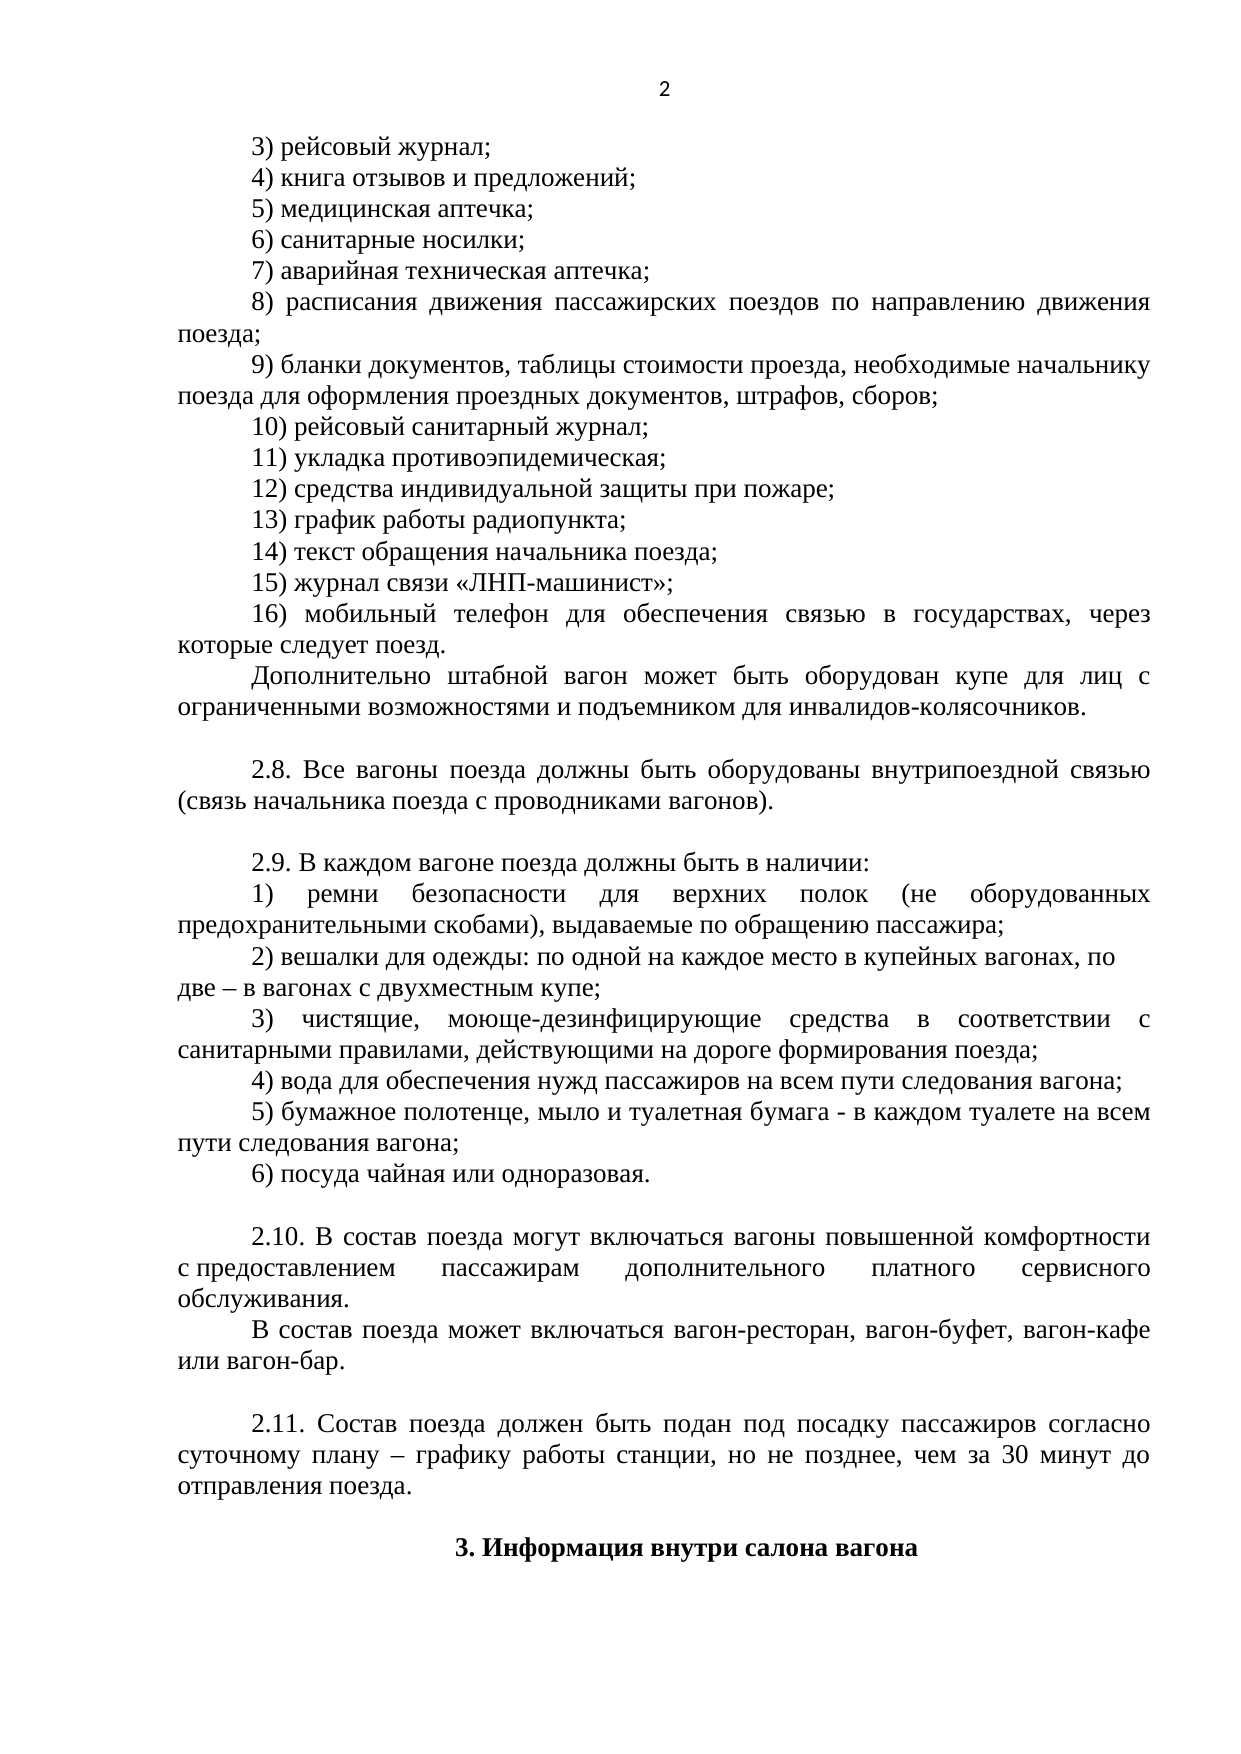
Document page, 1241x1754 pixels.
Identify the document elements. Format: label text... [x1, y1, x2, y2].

text 9) бланки документов, таблицы стоимости проезда, необходимые начальнику поезда для оформления проездных документов, штрафов, сборов; [177, 348, 1152, 410]
text Дополнительно штабной вагон может быть оборудован купе для лиц с ограниченными возможностями и подъемником для инвалидов-колясочников. [177, 659, 1152, 722]
text 2.10. В состав поезда могут включаться вагоны повышенной комфортности с предоставлением пассажирам дополнительного платного сервисного обслуживания. [177, 1220, 1152, 1313]
text 11) укладка противоэпидемическая; [177, 441, 1152, 472]
text 3. Информация внутри салона вагона [177, 1531, 1152, 1562]
text 2.9. В каждом вагоне поезда должны быть в наличии: [177, 846, 1152, 877]
text 3) чистящие, моюще-дезинфицирующие средства в соответствии с санитарными правилами, действующими на дороге формирования поезда; [177, 1002, 1152, 1064]
text 7) аварийная техническая аптечка; [177, 254, 1152, 286]
text 14) текст обращения начальника поезда; [177, 535, 1152, 566]
text 13) график работы радиопункта; [177, 503, 1152, 535]
text 4) книга отзывов и предложений; [177, 161, 1152, 192]
text 2.8. Все вагоны поезда должны быть оборудованы внутрипоездной связью (связь начальника поезда с проводниками вагонов). [177, 753, 1152, 815]
text 10) рейсовый санитарный журнал; [177, 410, 1152, 441]
text 15) журнал связи «ЛНП-машинист»; [177, 566, 1152, 597]
text 12) средства индивидуальной защиты при пожаре; [177, 472, 1152, 503]
text 1) ремни безопасности для верхних полок (не оборудованных предохранительными скобами), выдаваемые по обращению пассажира; [177, 877, 1152, 939]
text 4) вода для обеспечения нужд пассажиров на всем пути следования вагона; [177, 1064, 1152, 1095]
text 6) посуда чайная или одноразовая. [177, 1158, 1152, 1189]
text 5) бумажное полотенце, мыло и туалетная бумага - в каждом туалете на всем пути следования вагона; [177, 1095, 1152, 1158]
text 16) мобильный телефон для обеспечения связью в государствах, через которые следует поезд. [177, 597, 1152, 659]
text 2) вешалки для одежды: по одной на каждое место в купейных вагонах, по две – в вагонах с двухместным купе; [177, 939, 1152, 1002]
text 8) расписания движения пассажирских поездов по направлению движения поезда; [177, 286, 1152, 348]
text 3) рейсовый журнал; [177, 130, 1152, 161]
text В состав поезда может включаться вагон-ресторан, вагон-буфет, вагон-кафе или вагон-бар. [177, 1313, 1152, 1376]
text 5) медицинская аптечка; [177, 192, 1152, 223]
text 6) санитарные носилки; [177, 223, 1152, 254]
text 2.11. Состав поезда должен быть подан под посадку пассажиров согласно суточному плану – графику работы станции, но не позднее, чем за 30 минут до отправления поезда. [177, 1407, 1152, 1500]
